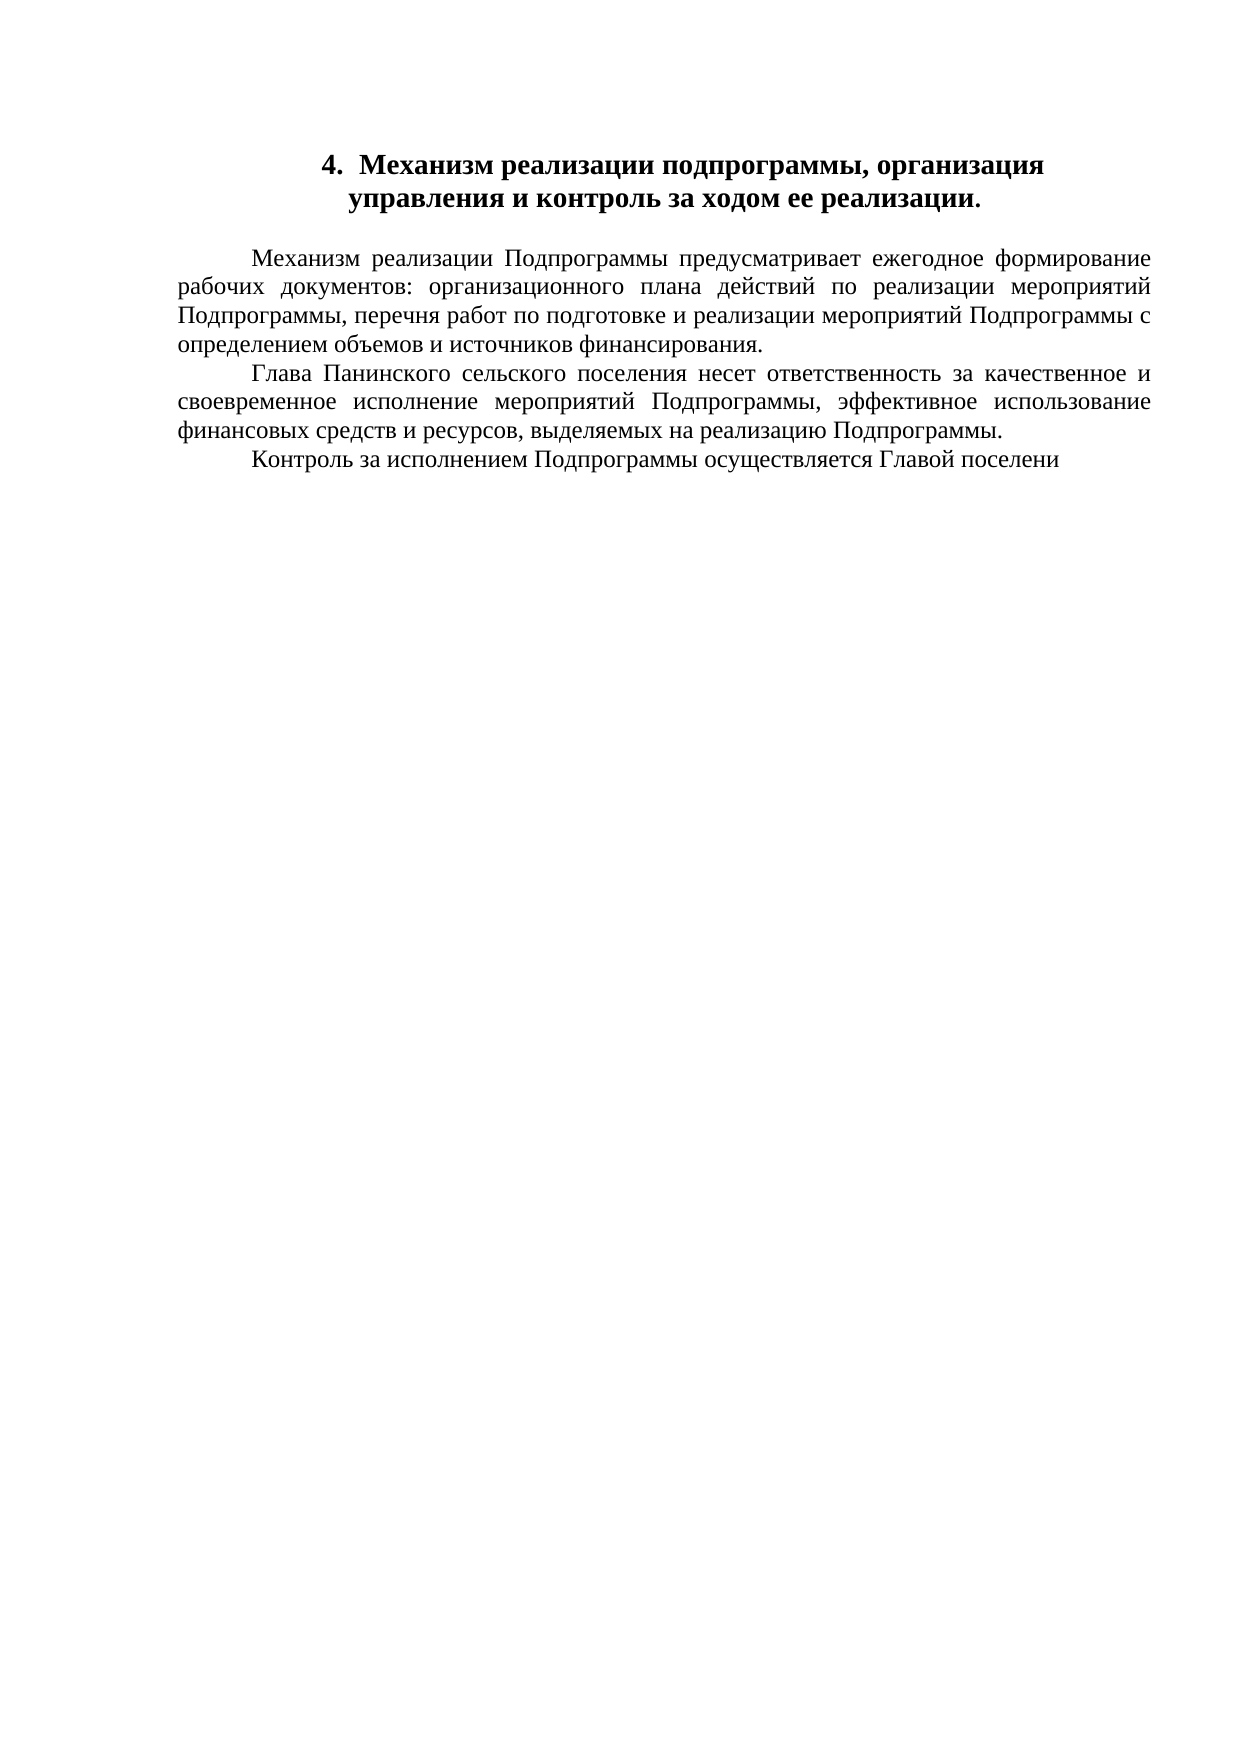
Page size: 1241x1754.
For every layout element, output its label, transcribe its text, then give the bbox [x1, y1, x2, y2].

list Механизм реализации подпрограммы, организация [215, 147, 1152, 180]
text Глава Панинского сельского поселения несет ответственность за качественное и своевременное исполнение мероприятий Подпрограммы, эффективное использование финансовых средств и ресурсов, выделяемых на реализацию Подпрограммы. [177, 358, 1152, 444]
text Механизм реализации Подпрограммы предусматривает ежегодное формирование рабочих документов: организационного плана действий по реализации мероприятий Подпрограммы, перечня работ по подготовке и реализации мероприятий Подпрограммы с определением объемов и источников финансирования. [177, 243, 1152, 358]
text управления и контроль за ходом ее реализации. [177, 180, 1152, 214]
text Контроль за исполнением Подпрограммы осуществляется Главой поселени [177, 444, 1152, 473]
